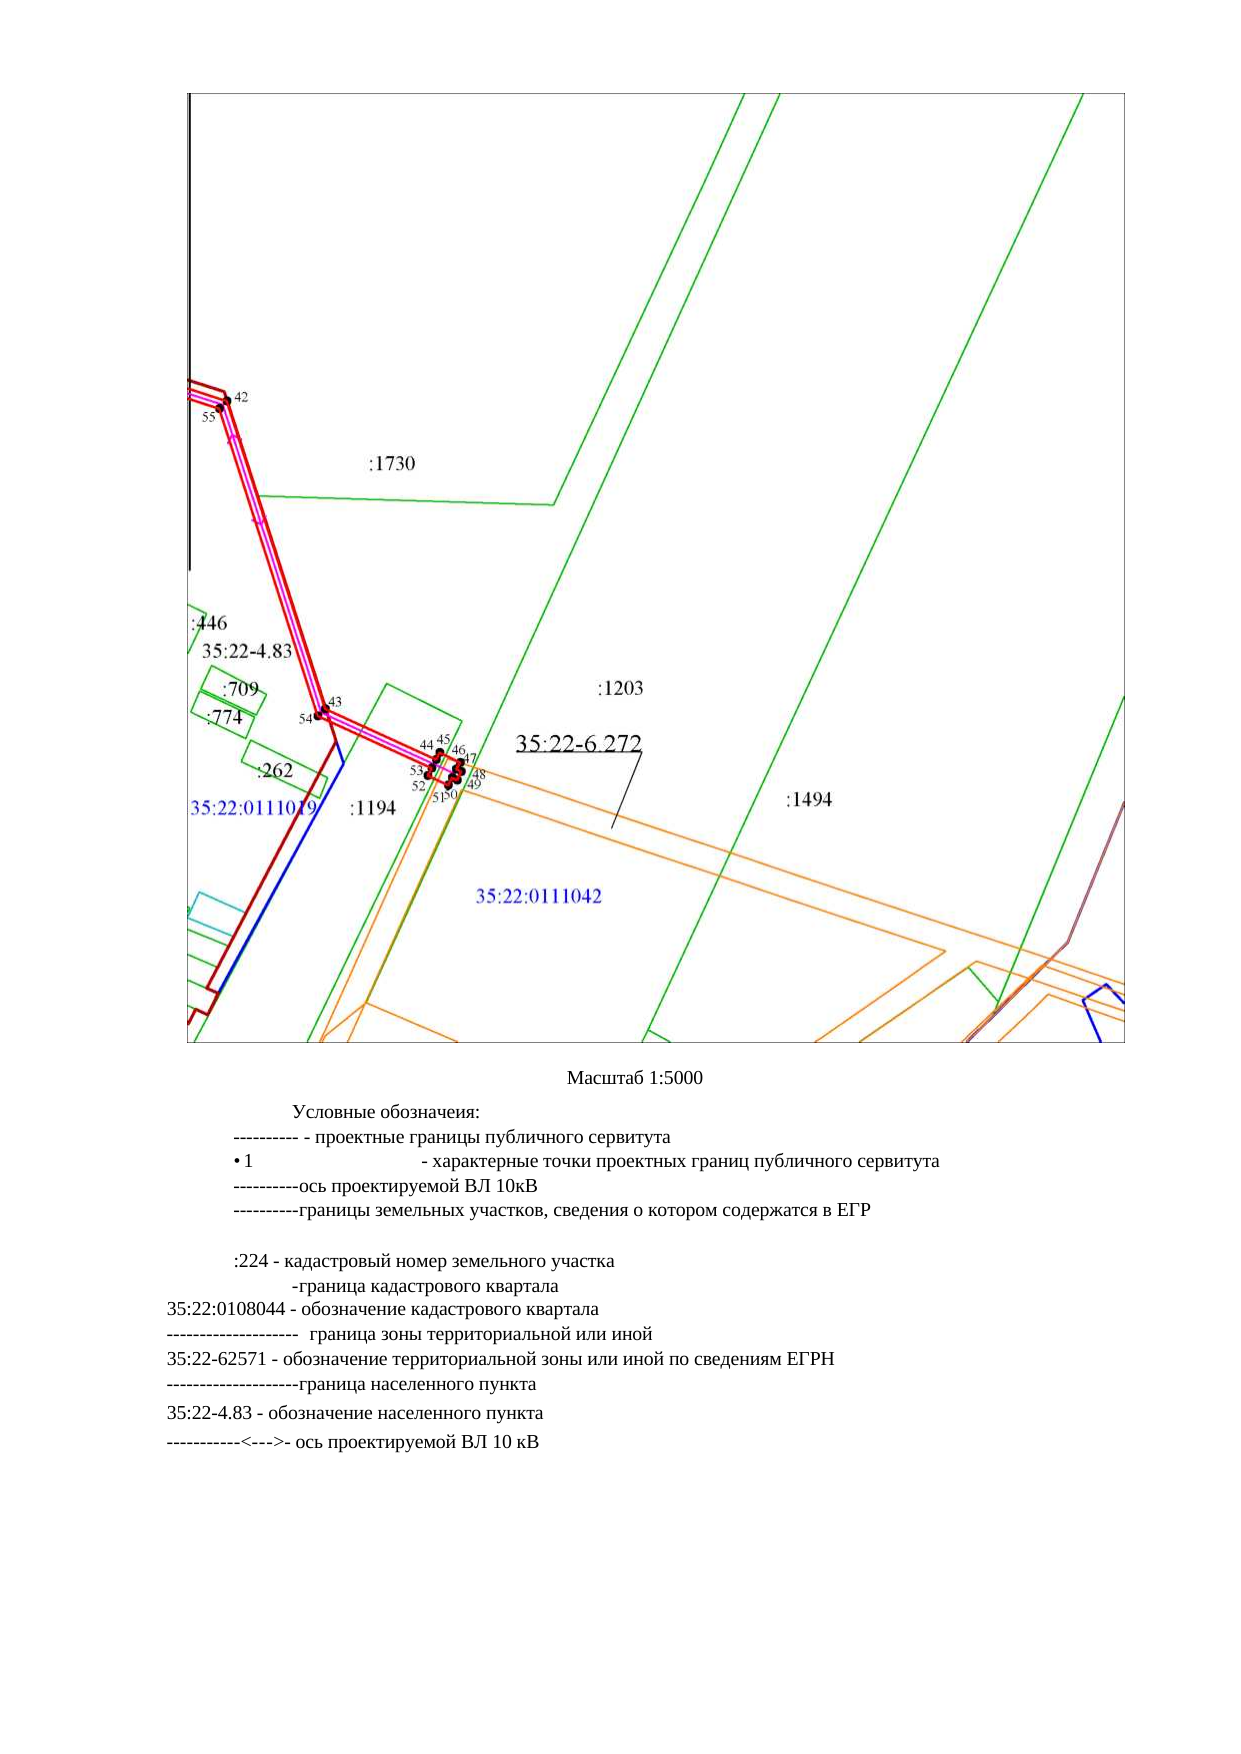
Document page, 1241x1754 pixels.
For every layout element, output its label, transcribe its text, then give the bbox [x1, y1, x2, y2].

list граница кадастрового квартала [292, 1272, 602, 1296]
text границы земельных участков, сведения о котором содержатся в ЕГР [233, 1197, 1081, 1221]
text :224 - кадастровый номер земельного участка [233, 1247, 680, 1272]
text Условные обозначеия: [292, 1099, 1081, 1123]
text ось проектируемой ВЛ 10кВ [233, 1172, 1081, 1197]
text 35:22-62571 - обозначение территориальной зоны или иной по сведениям ЕГРН граница населенного пункта [167, 1346, 929, 1396]
picture [187, 93, 1125, 1043]
list 1 - характерные точки проектных границ публичного сервитута [233, 1148, 1081, 1172]
text - проектные границы публичного сервитута [233, 1123, 1081, 1148]
text 35:22-4.83 - обозначение населенного пункта < >- ось проектируемой ВЛ 10 кВ [167, 1396, 608, 1454]
text 35:22:0108044 - обозначение кадастрового квартала граница зоны территориальной или иной [167, 1296, 700, 1346]
text Масштаб 1:5000 [567, 1068, 1081, 1088]
